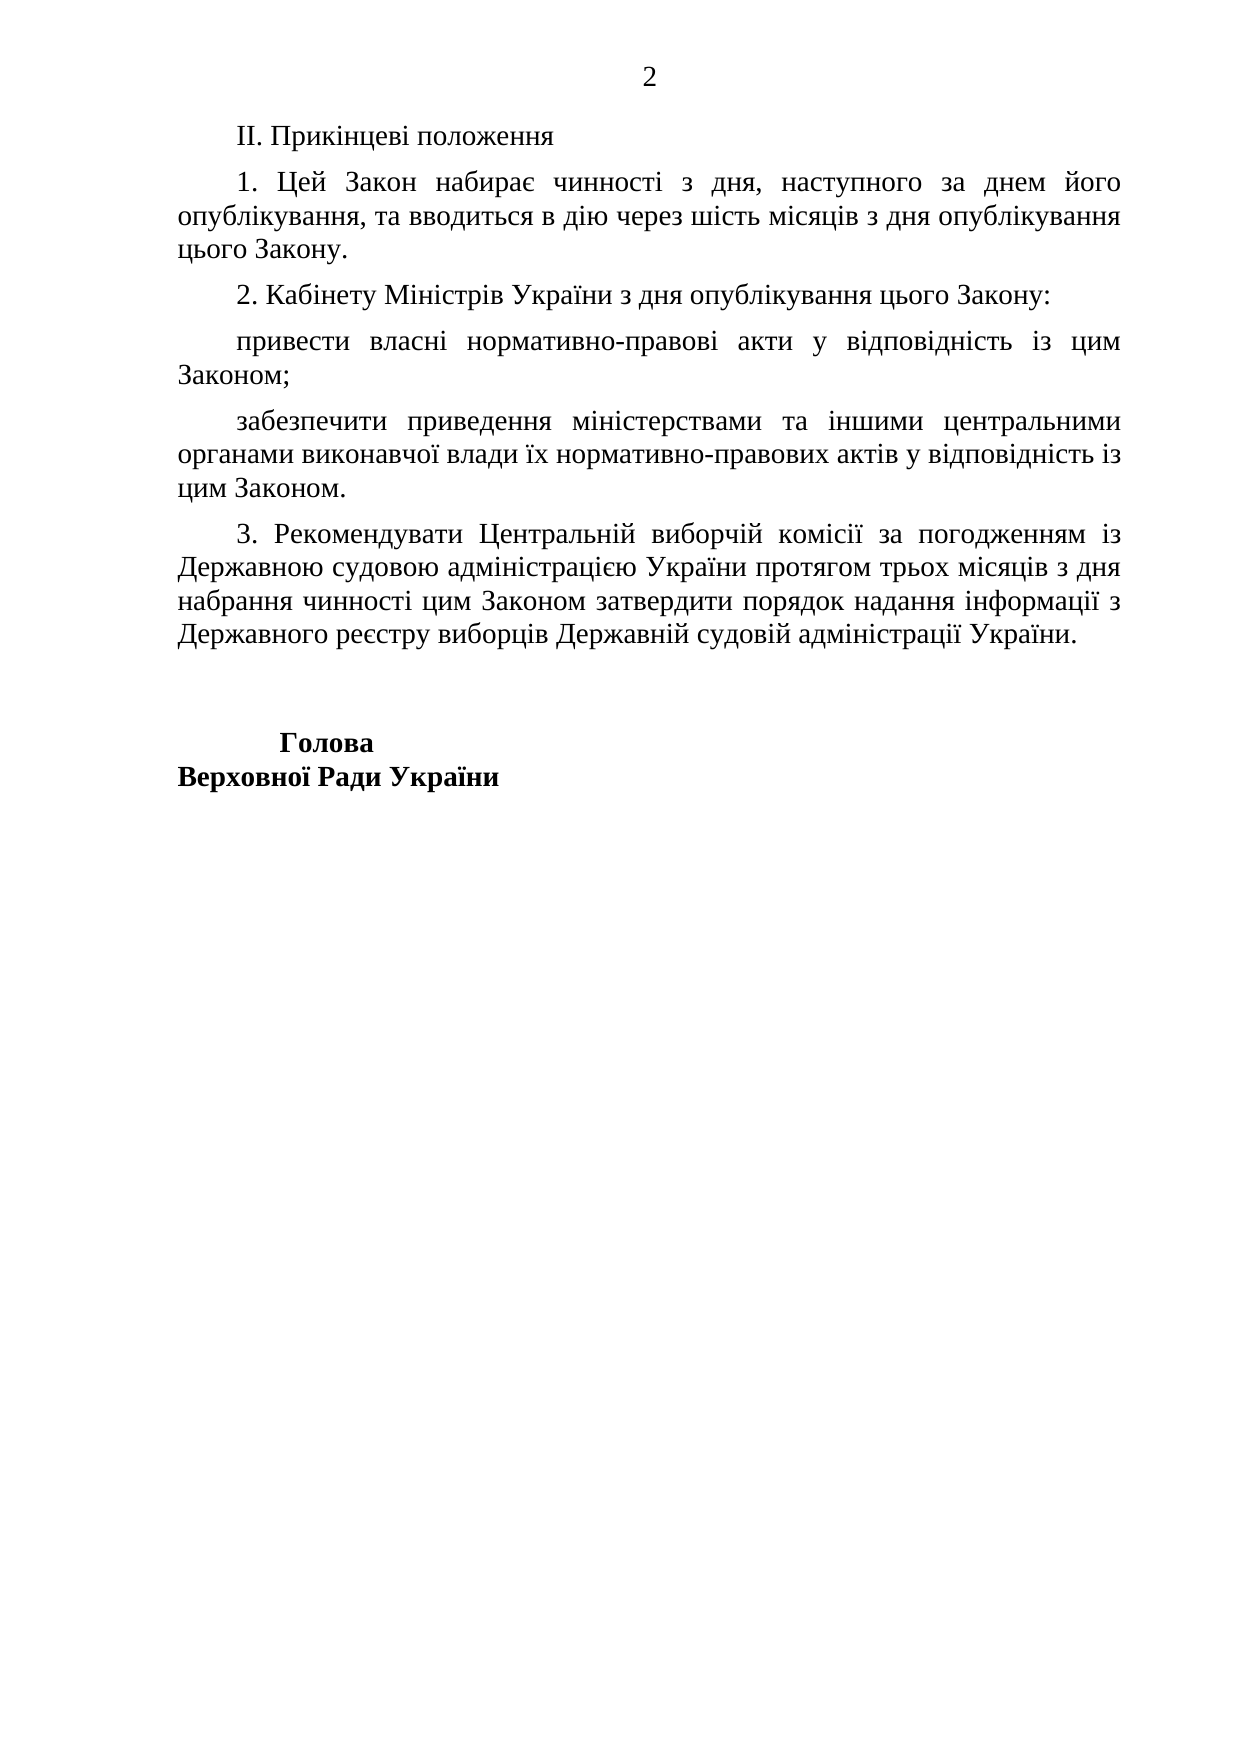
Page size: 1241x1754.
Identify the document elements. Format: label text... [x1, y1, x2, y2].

text привести власні нормативно-правові акти у відповідність із цим Законом; [177, 323, 1122, 390]
text 3. Рекомендувати Центральній виборчій комісії за погодженням із Державною судовою адміністрацією України протягом трьох місяців з дня набрання чинності цим Законом затвердити порядок надання інформації з Державного реєстру виборців Державній судовій адміністрації України. [177, 516, 1122, 650]
text 2. Кабінету Міністрів України з дня опублікування цього Закону: [177, 277, 1122, 311]
text Голова Верховної Ради України [177, 725, 1122, 792]
text 1. Цей Закон набирає чинності з дня, наступного за днем його опублікування, та вводиться в дію через шість місяців з дня опублікування цього Закону. [177, 164, 1122, 265]
text ІІ. Прикінцеві положення [177, 118, 1122, 152]
text забезпечити приведення міністерствами та іншими центральними органами виконавчої влади їх нормативно-правових актів у відповідність із цим Законом. [177, 403, 1122, 503]
